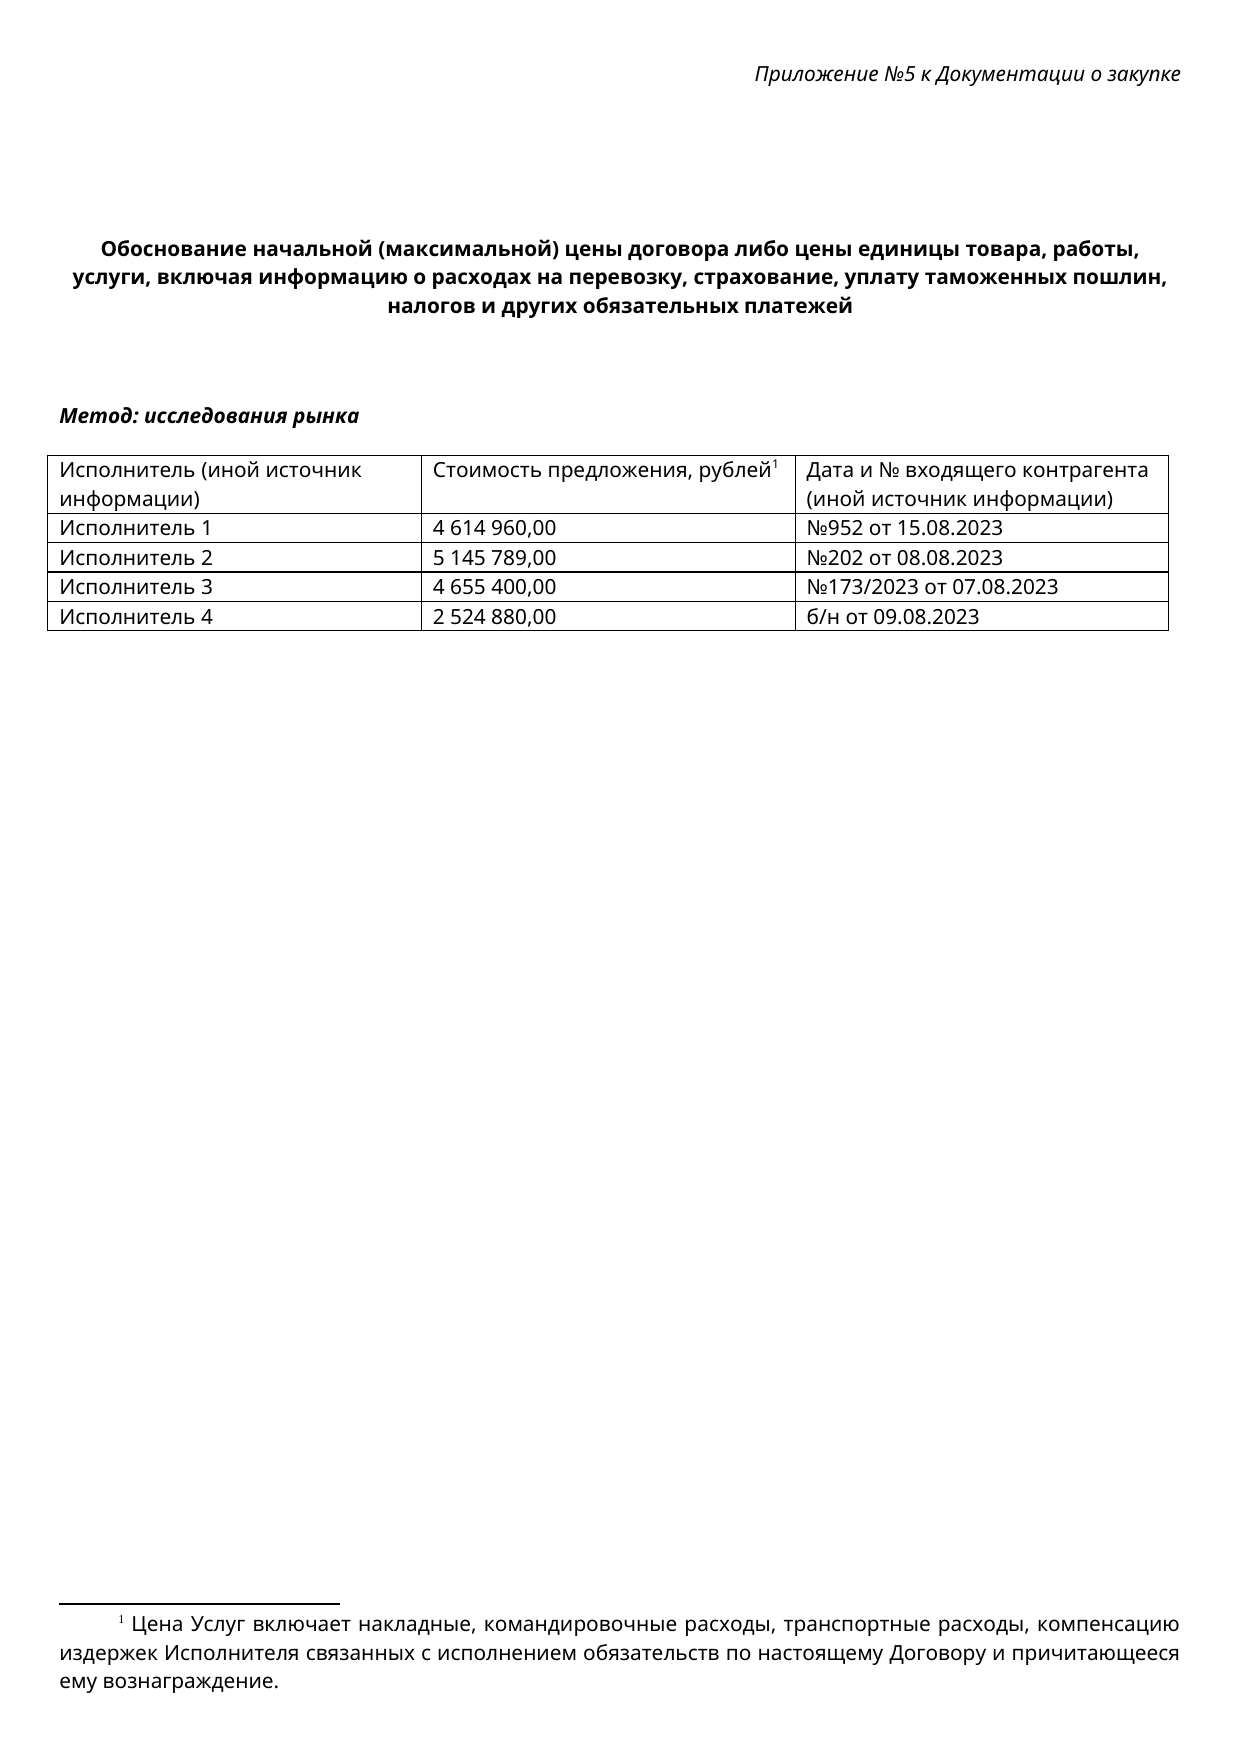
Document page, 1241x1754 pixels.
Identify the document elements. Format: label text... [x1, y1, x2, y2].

text Обоснование начальной (максимальной) цены договора либо цены единицы товара, работы, услуги, включая информацию о расходах на перевозку, страхование, уплату таможенных пошлин, налогов и других обязательных платежей [59, 234, 1181, 319]
table_cell 4 614 960,00 [422, 514, 795, 542]
table_cell 4 655 400,00 [422, 573, 795, 601]
table_cell Исполнитель 3 [48, 573, 421, 601]
table_cell Исполнитель 4 [48, 602, 421, 630]
table_cell 5 145 789,00 [422, 543, 795, 571]
table_cell №173/2023 от 07.08.2023 [796, 573, 1168, 601]
table_cell №202 от 08.08.2023 [796, 543, 1168, 571]
table_cell Исполнитель 2 [48, 543, 421, 571]
table_header Дата и № входящего контрагента (иной источник информации) [796, 456, 1168, 512]
text Метод: исследования рынка [59, 401, 1181, 429]
table_cell 2 524 880,00 [422, 602, 795, 630]
list Приложение №5 к Документации о закупке [134, 59, 1181, 87]
table_cell Исполнитель 1 [48, 514, 421, 542]
table_header Исполнитель (иной источник информации) [48, 456, 421, 512]
table_header Стоимость предложения, рублей [422, 456, 795, 512]
table_cell б/н от 09.08.2023 [796, 602, 1168, 630]
table_cell №952 от 15.08.2023 [796, 514, 1168, 542]
